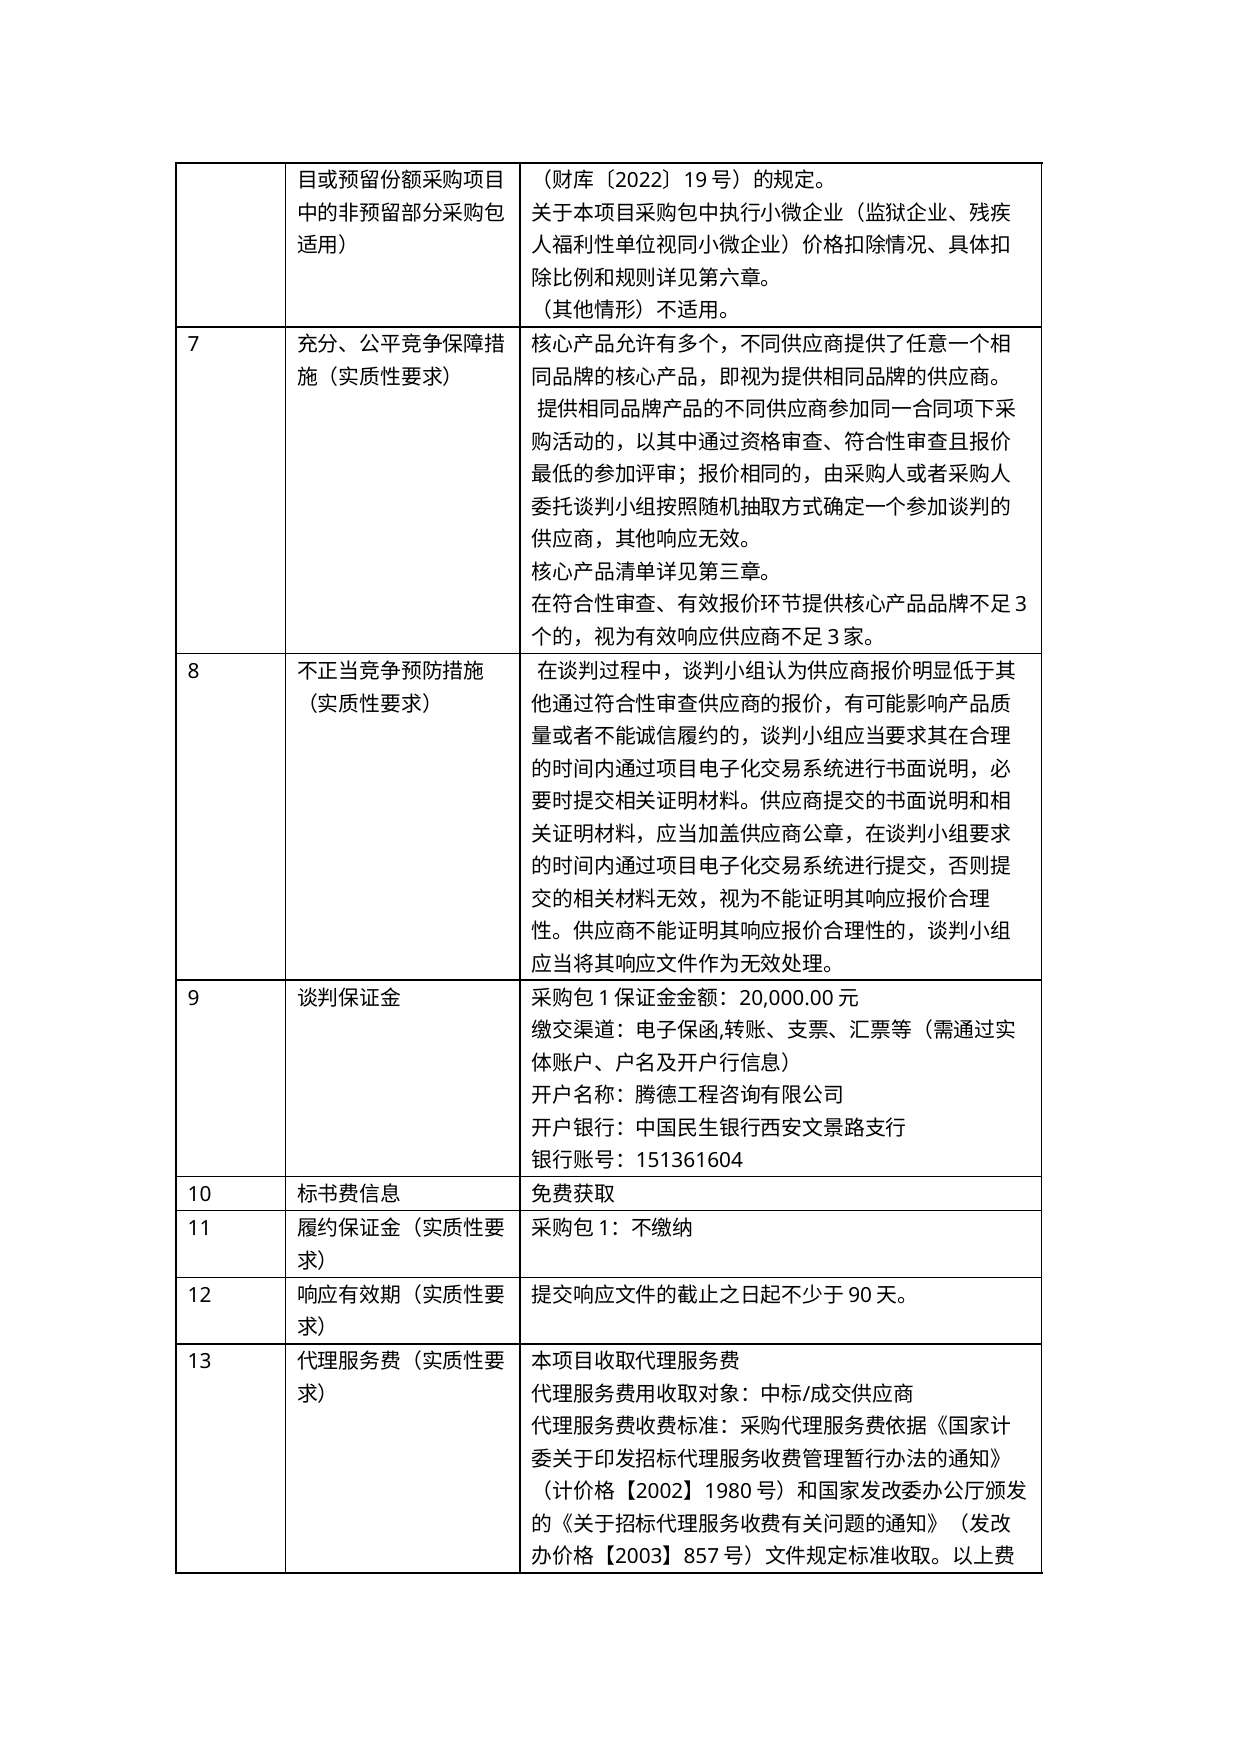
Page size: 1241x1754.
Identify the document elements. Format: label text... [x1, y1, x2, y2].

table_cell 谈判保证金 [286, 981, 519, 1176]
table_cell 9 [177, 981, 285, 1176]
table_cell 标书费信息 [286, 1177, 519, 1210]
table_cell 履约保证金（实质性要求） [286, 1211, 519, 1276]
table_cell 提交响应文件的截止之日起不少于90天。 [521, 1278, 1041, 1343]
table_cell 免费获取 [521, 1177, 1041, 1210]
table_cell 核心产品允许有多个，不同供应商提供了任意一个相同品牌的核心产品，即视为提供相同品牌的供应商。 提供相同品牌产品的不同供应商参加同一合同项下采购活动的，以其中通过资格审查、符合性审查且报价最低的参加评审；报价相同的，由采购人或者采购人委托谈判小组按照随机抽取方式确定一个参加谈判的供应商，其他响应无效。 核心产品清单详见第三章。 在符合性审查、有效报价环节提供核心产品品牌不足3个的，视为有效响应供应商不足3家。 [521, 328, 1041, 653]
table_cell 采购包1保证金金额：20,000.00元 缴交渠道：电子保函,转账、支票、汇票等（需通过实体账户、户名及开户行信息） 开户名称：腾德工程咨询有限公司 开户银行：中国民生银行西安文景路支行 银行账号：151361604 [521, 981, 1041, 1176]
table_cell 13 [177, 1345, 285, 1572]
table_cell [286, 164, 519, 326]
table_cell 不正当竞争预防措施（实质性要求） [286, 654, 519, 979]
table_cell 代理服务费（实质性要求） [286, 1345, 519, 1572]
table_cell 在谈判过程中，谈判小组认为供应商报价明显低于其他通过符合性审查供应商的报价，有可能影响产品质量或者不能诚信履约的，谈判小组应当要求其在合理的时间内通过项目电子化交易系统进行书面说明，必要时提交相关证明材料。供应商提交的书面说明和相关证明材料，应当加盖供应商公章，在谈判小组要求的时间内通过项目电子化交易系统进行提交，否则提交的相关材料无效，视为不能证明其响应报价合理性。供应商不能证明其响应报价合理性的，谈判小组应当将其响应文件作为无效处理。 [521, 654, 1041, 979]
table_cell 8 [177, 654, 285, 979]
table_cell 11 [177, 1211, 285, 1276]
table_cell 10 [177, 1177, 285, 1210]
table_cell 6 [177, 164, 285, 326]
table_cell 响应有效期（实质性要求） [286, 1278, 519, 1343]
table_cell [521, 164, 1041, 326]
table_cell 7 [177, 328, 285, 653]
table_cell 采购包1：不缴纳 [521, 1211, 1041, 1276]
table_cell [521, 1345, 1041, 1572]
table_cell 12 [177, 1278, 285, 1343]
table_cell 充分、公平竞争保障措施（实质性要求） [286, 328, 519, 653]
